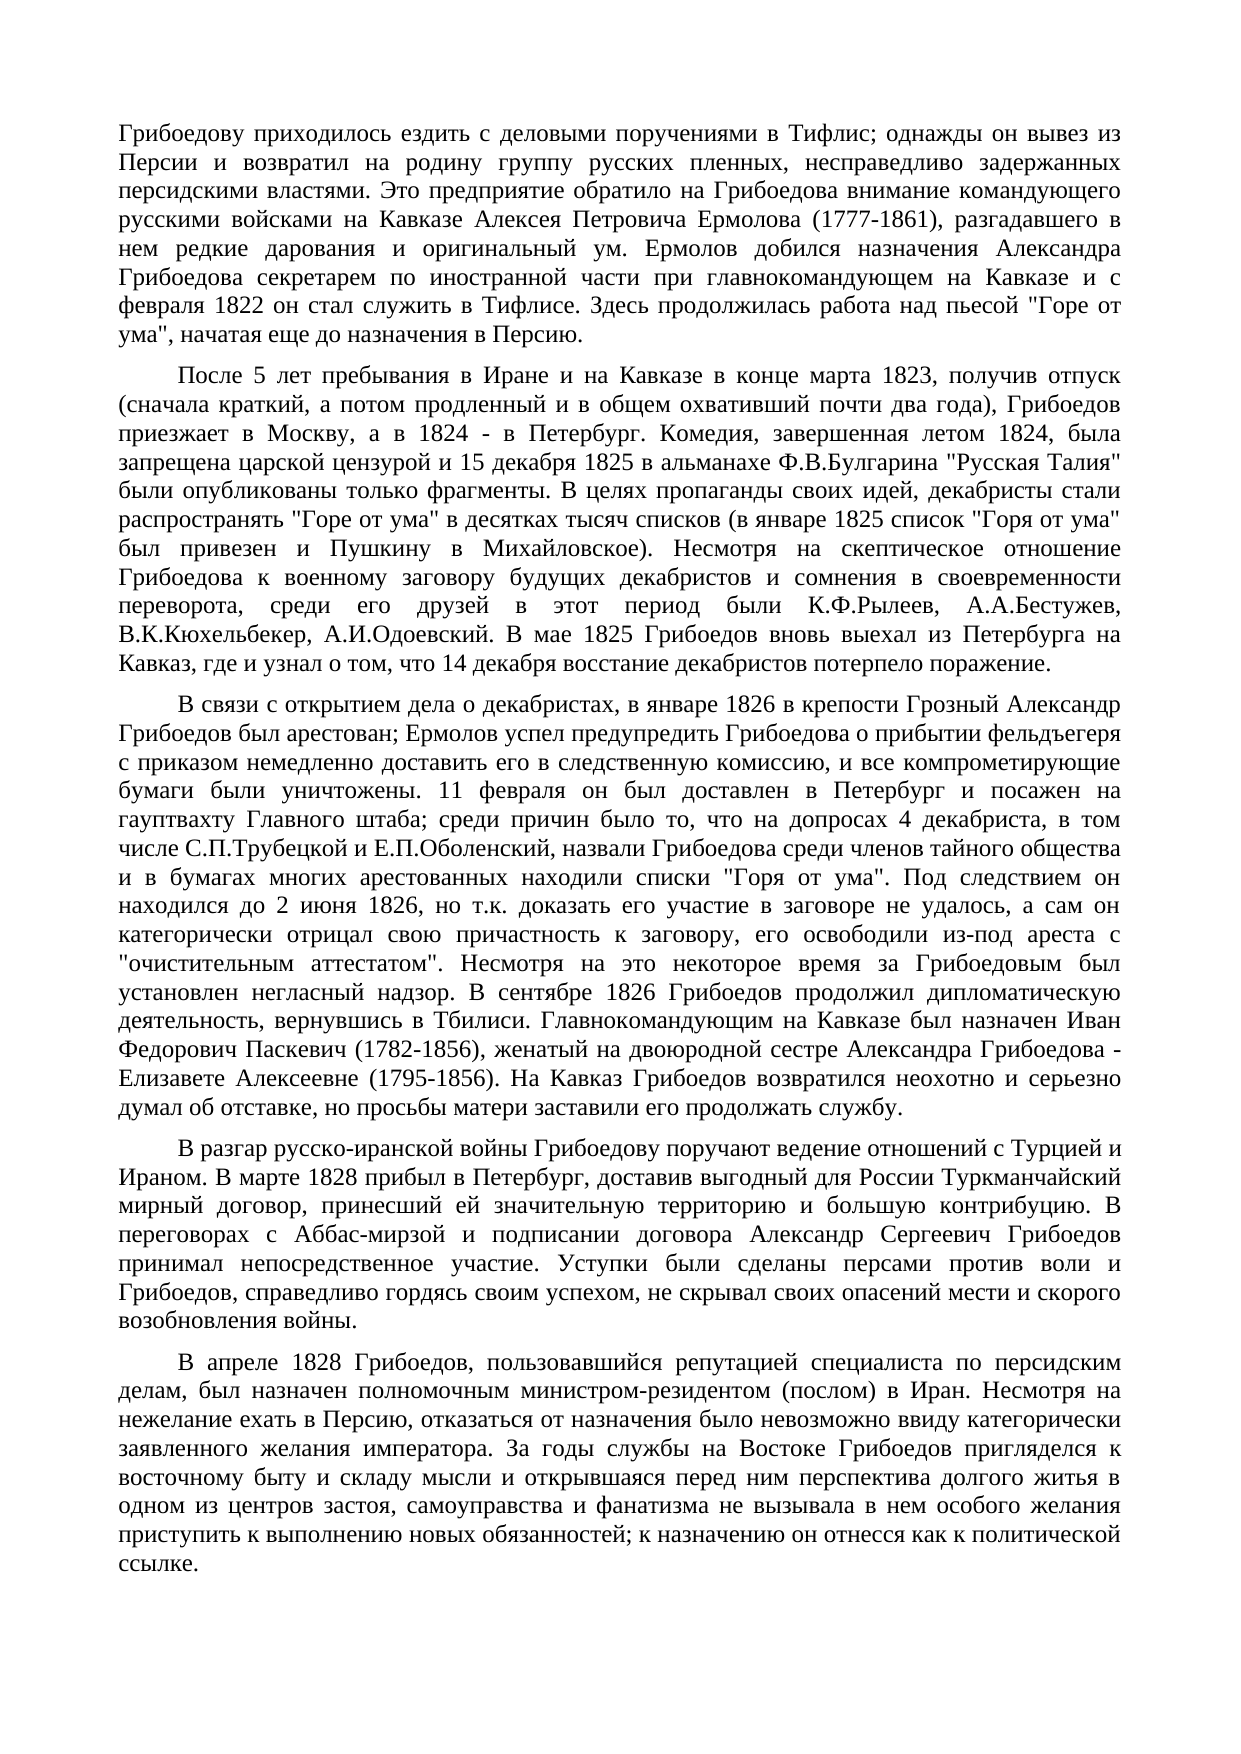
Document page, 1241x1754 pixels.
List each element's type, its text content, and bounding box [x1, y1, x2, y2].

text В связи с открытием дела о декабристах, в январе 1826 в крепости Грозный Александр Грибоедов был арестован; Ермолов успел предупредить Грибоедова о прибытии фельдъегеря с приказом немедленно доставить его в следственную комиссию, и все компрометирующие бумаги были уничтожены. 11 февраля он был доставлен в Петербург и посажен на гауптвахту Главного штаба; среди причин было то, что на допросах 4 декабриста, в том числе С.П.Трубецкой и Е.П.Оболенский, назвали Грибоедова среди членов тайного общества и в бумагах многих арестованных находили списки "Горя от ума". Под следствием он находился до 2 июня 1826, но т.к. доказать его участие в заговоре не удалось, а сам он категорически отрицал свою причастность к заговору, его освободили из-под ареста с "очистительным аттестатом". Несмотря на это некоторое время за Грибоедовым был установлен негласный надзор. В сентябре 1826 Грибоедов продолжил дипломатическую деятельность, вернувшись в Тбилиси. Главнокомандующим на Кавказе был назначен Иван Федорович Паскевич (1782-1856), женатый на двоюродной сестре Александра Грибоедова - Елизавете Алексеевне (1795-1856). На Кавказ Грибоедов возвратился неохотно и серьезно думал об отставке, но просьбы матери заставили его продолжать службу. [118, 689, 1122, 1121]
text В апреле 1828 Грибоедов, пользовавшийся репутацией специалиста по персидским делам, был назначен полномочным министром-резидентом (послом) в Иран. Несмотря на нежелание ехать в Персию, отказаться от назначения было невозможно ввиду категорически заявленного желания императора. За годы службы на Востоке Грибоедов пригляделся к восточному быту и складу мысли и открывшаяся перед ним перспектива долгого житья в одном из центров застоя, самоуправства и фанатизма не вызывала в нем особого желания приступить к выполнению новых обязанностей; к назначению он отнесся как к политической ссылке. [118, 1347, 1122, 1577]
text После 5 лет пребывания в Иране и на Кавказе в конце марта 1823, получив отпуск (сначала краткий, а потом продленный и в общем охвативший почти два года), Грибоедов приезжает в Москву, а в 1824 - в Петербург. Комедия, завершенная летом 1824, была запрещена царской цензурой и 15 декабря 1825 в альманахе Ф.В.Булгарина "Русская Талия" были опубликованы только фрагменты. В целях пропаганды своих идей, декабристы стали распространять "Горе от ума" в десятках тысяч списков (в январе 1825 список "Горя от ума" был привезен и Пушкину в Михайловское). Несмотря на скептическое отношение Грибоедова к военному заговору будущих декабристов и сомнения в своевременности переворота, среди его друзей в этот период были К.Ф.Рылеев, А.А.Бестужев, В.К.Кюхельбекер, А.И.Одоевский. В мае 1825 Грибоедов вновь выехал из Петербурга на Кавказ, где и узнал о том, что 14 декабря восстание декабристов потерпело поражение. [118, 361, 1122, 677]
text В разгар русско-иранской войны Грибоедову поручают ведение отношений с Турцией и Ираном. В марте 1828 прибыл в Петербург, доставив выгодный для России Туркманчайский мирный договор, принесший ей значительную территорию и большую контрибуцию. В переговорах с Аббас-мирзой и подписании договора Александр Сергеевич Грибоедов принимал непосредственное участие. Уступки были сделаны персами против воли и Грибоедов, справедливо гордясь своим успехом, не скрывал своих опасений мести и скорого возобновления войны. [118, 1133, 1122, 1334]
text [118, 118, 1122, 348]
